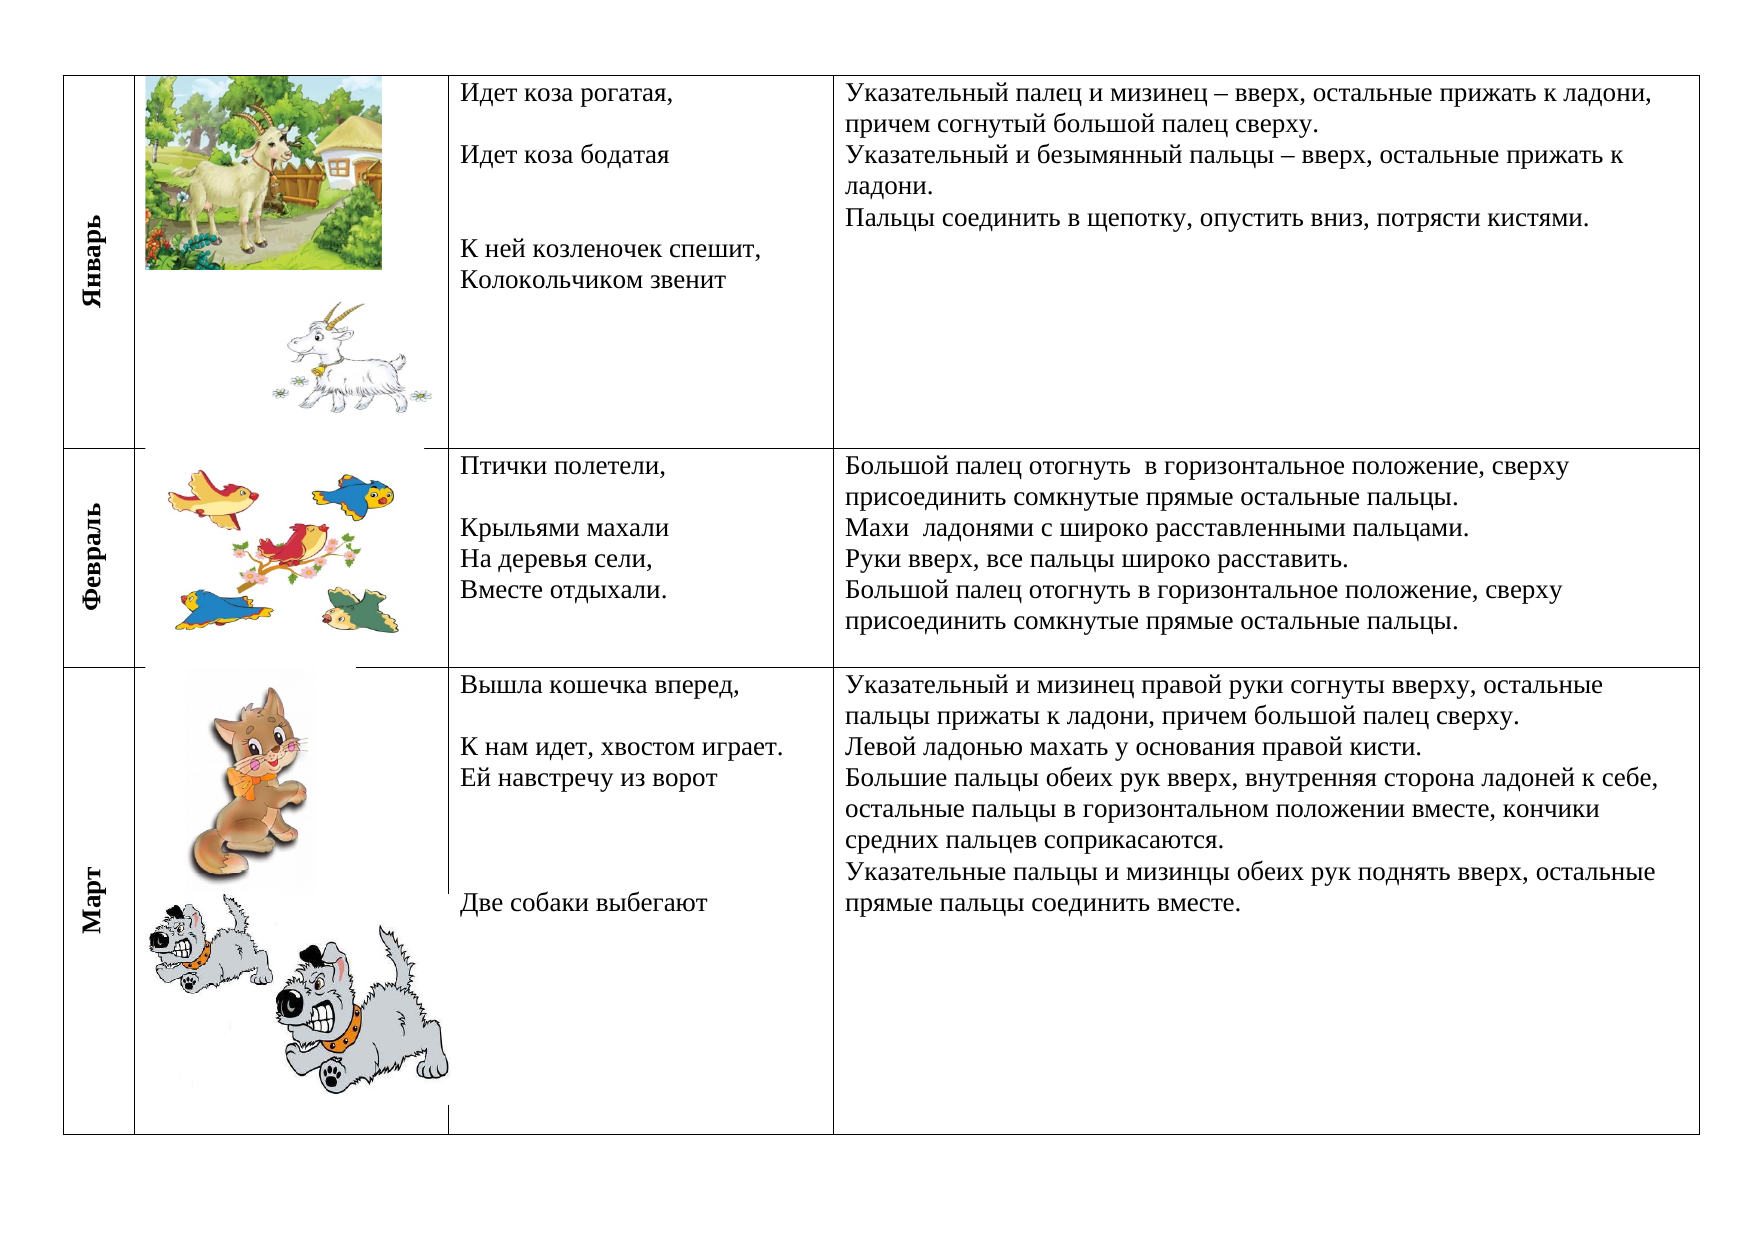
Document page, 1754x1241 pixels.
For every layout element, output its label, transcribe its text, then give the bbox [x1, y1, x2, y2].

picture [266, 298, 438, 419]
picture [145, 448, 425, 659]
table_cell [135, 668, 448, 1133]
table_cell Указательный палец и мизинец – вверх, остальные прижать к ладони, причем согнутый большой палец сверху. Указательный и безымянный пальцы – вверх, остальные прижать к ладони. Пальцы соединить в щепотку, опустить вниз, потрясти кистями. [834, 76, 1699, 448]
table_cell Март [64, 668, 134, 1133]
picture [145, 667, 451, 1105]
table_cell Идет коза рогатая, Идет коза бодатая К ней козленочек спешит, Колокольчиком звенит [449, 76, 833, 448]
table_cell [135, 76, 448, 448]
table_cell Большой палец отогнуть в горизонтальное положение, сверху присоединить сомкнутые прямые остальные пальцы. Махи ладонями с широко расставленными пальцами. Руки вверх, все пальцы широко расставить. Большой палец отогнуть в горизонтальное положение, сверху присоединить сомкнутые прямые остальные пальцы. [834, 449, 1699, 667]
table_cell Январь [64, 76, 134, 448]
table_cell Птички полетели, Крыльями махали На деревья сели, Вместе отдыхали. [449, 449, 833, 667]
table_cell [135, 449, 448, 667]
picture [145, 76, 382, 270]
table_cell Вышла кошечка вперед, К нам идет, хвостом играет. Ей навстречу из ворот Две собаки выбегают [449, 668, 833, 1133]
table_cell Февраль [64, 449, 134, 667]
table_cell Указательный и мизинец правой руки согнуты вверху, остальные пальцы прижаты к ладони, причем большой палец сверху. Левой ладонью махать у основания правой кисти. Большие пальцы обеих рук вверх, внутренняя сторона ладоней к себе, остальные пальцы в горизонтальном положении вместе, кончики средних пальцев соприкасаются. Указательные пальцы и мизинцы обеих рук поднять вверх, остальные прямые пальцы соединить вместе. [834, 668, 1699, 1133]
